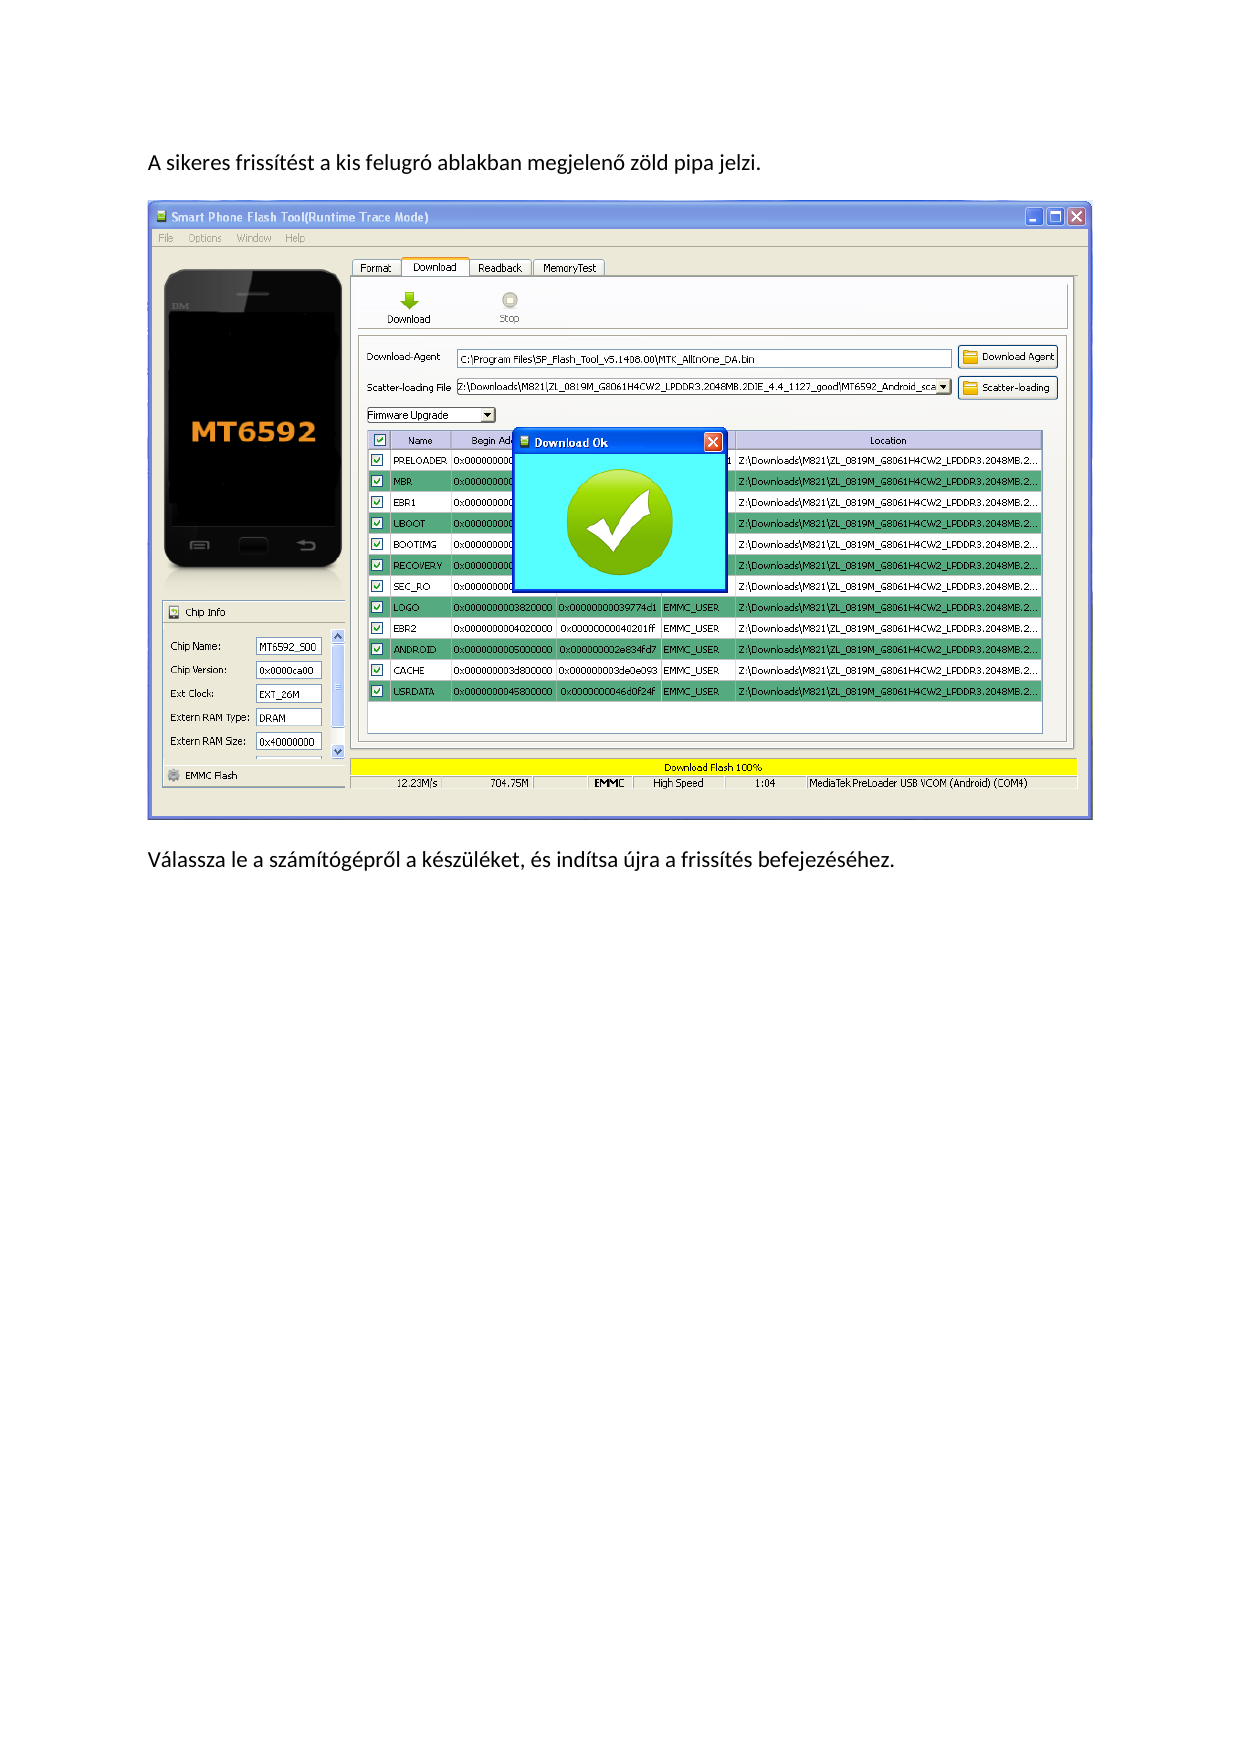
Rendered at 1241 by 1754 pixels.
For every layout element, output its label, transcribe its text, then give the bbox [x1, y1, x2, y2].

text A sikeres frissítést a kis felugró ablakban megjelenő zöld pipa jelzi. [148, 148, 1093, 176]
picture [147, 200, 1093, 820]
text Válassza le a számítógépről a készüléket, és indítsa újra a frissítés befejezéséhez. [148, 845, 1093, 873]
